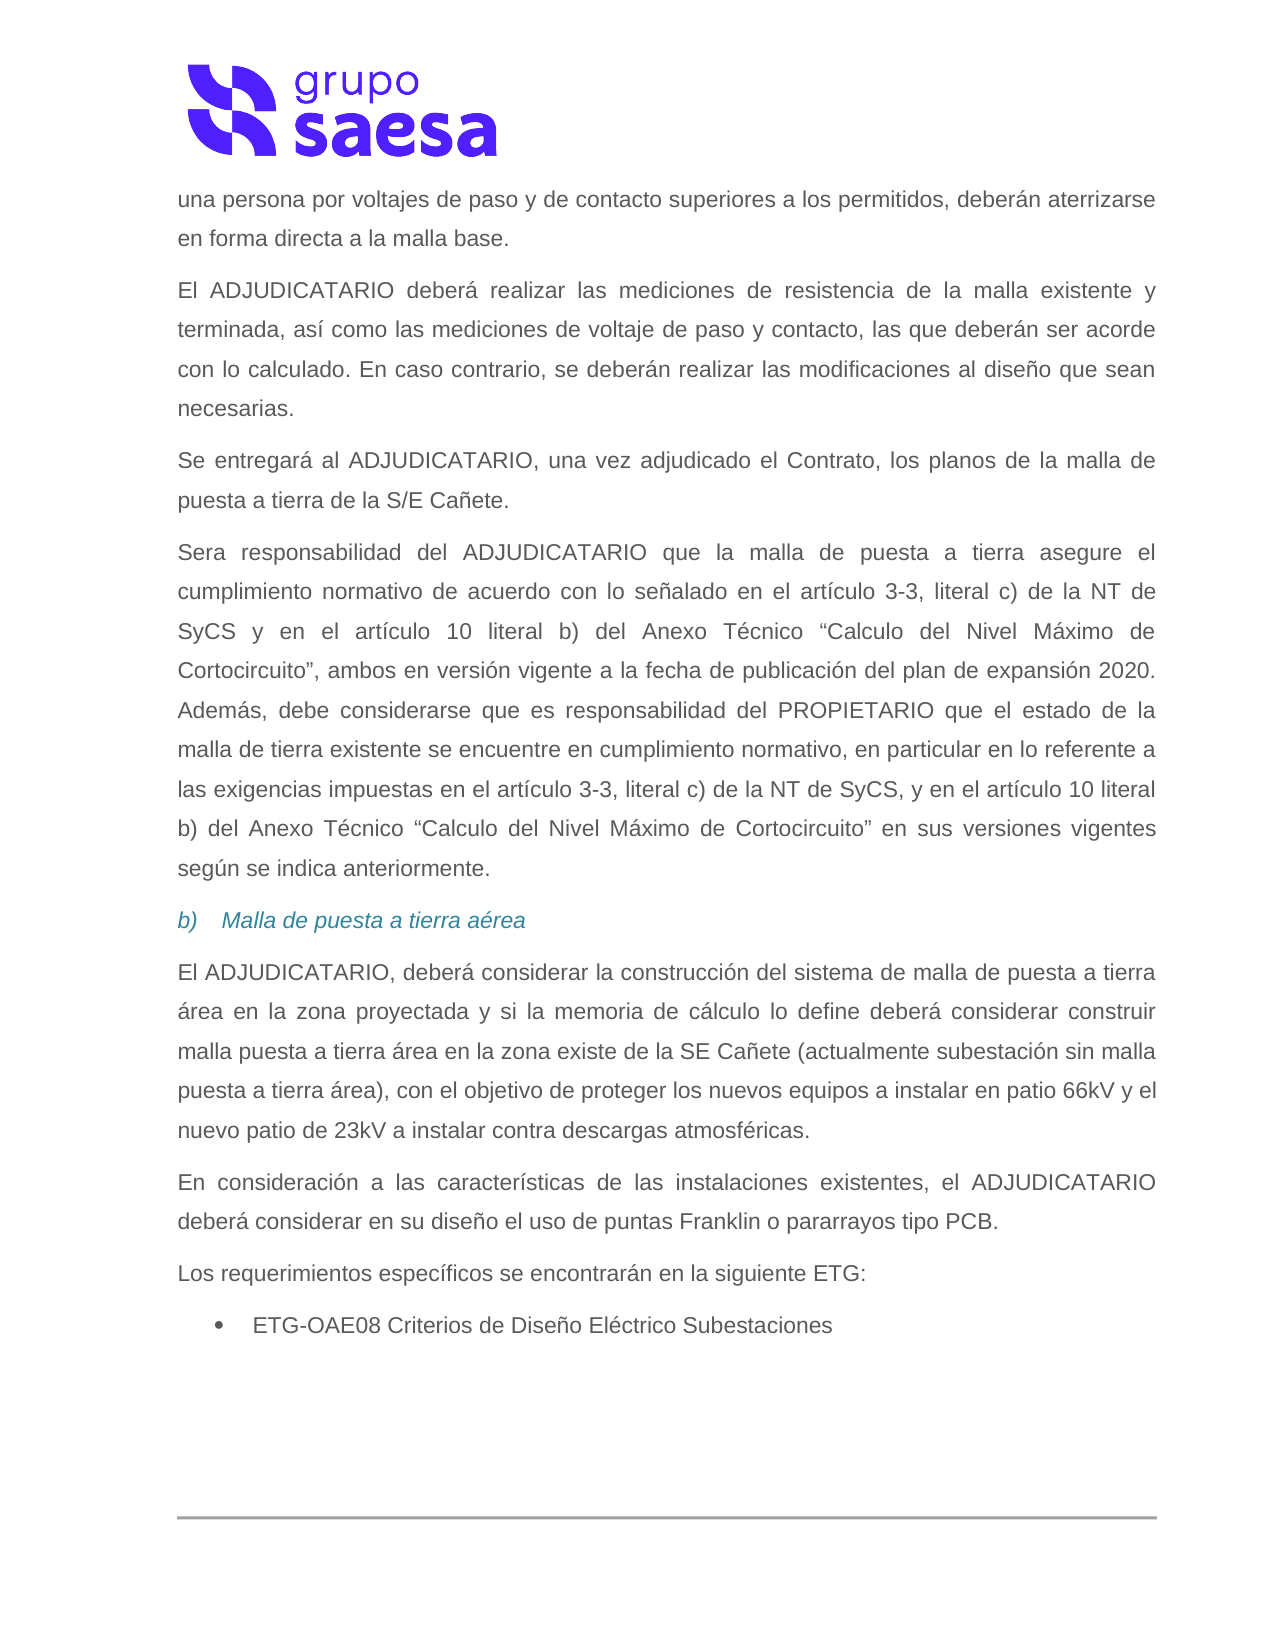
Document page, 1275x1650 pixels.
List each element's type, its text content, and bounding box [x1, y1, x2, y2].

text Los requerimientos específicos se encontrarán en la siguiente ETG: [177, 1260, 1157, 1286]
text Sera responsabilidad del ADJUDICATARIO que la malla de puesta a tierra asegure el cumplimiento normativo de acuerdo con lo señalado en el artículo 3-3, literal c) de la NT de SyCS y en el artículo 10 literal b) del Anexo Técnico “Calculo del Nivel Máximo de Cortocircuito”, ambos en versión vigente a la fecha de publicación del plan de expansión 2020. Además, debe considerarse que es responsabilidad del PROPIETARIO que el estado de la malla de tierra existente se encuentre en cumplimiento normativo, en particular en lo referente a las exigencias impuestas en el artículo 3-3, literal c) de la NT de SyCS, y en el artículo 10 literal b) del Anexo Técnico “Calculo del Nivel Máximo de Cortocircuito” en sus versiones vigentes según se indica anteriormente. [177, 539, 1157, 881]
text El ADJUDICATARIO deberá realizar las mediciones de resistencia de la malla existente y terminada, así como las mediciones de voltaje de paso y contacto, las que deberán ser acorde con lo calculado. En caso contrario, se deberán realizar las modificaciones al diseño que sean necesarias. [177, 277, 1157, 422]
list ETG-OAE08 Criterios de Diseño Eléctrico Subestaciones [215, 1312, 1157, 1338]
text Se entregará al ADJUDICATARIO, una vez adjudicado el Contrato, los planos de la malla de puesta a tierra de la S/E Cañete. [177, 447, 1157, 513]
text En consideración a las características de las instalaciones existentes, el ADJUDICATARIO deberá considerar en su diseño el uso de puntas Franklin o pararrayos tipo PCB. [177, 1168, 1157, 1234]
picture [177, 56, 506, 160]
text El ADJUDICATARIO, deberá considerar la construcción del sistema de malla de puesta a tierra área en la zona proyectada y si la memoria de cálculo lo define deberá considerar construir malla puesta a tierra área en la zona existe de la SE Cañete (actualmente subestación sin malla puesta a tierra área), con el objetivo de proteger los nuevos equipos a instalar en patio 66kV y el nuevo patio de 23kV a instalar contra descargas atmosféricas. [177, 959, 1157, 1143]
subtitle Malla de puesta a tierra aérea [177, 907, 1157, 933]
